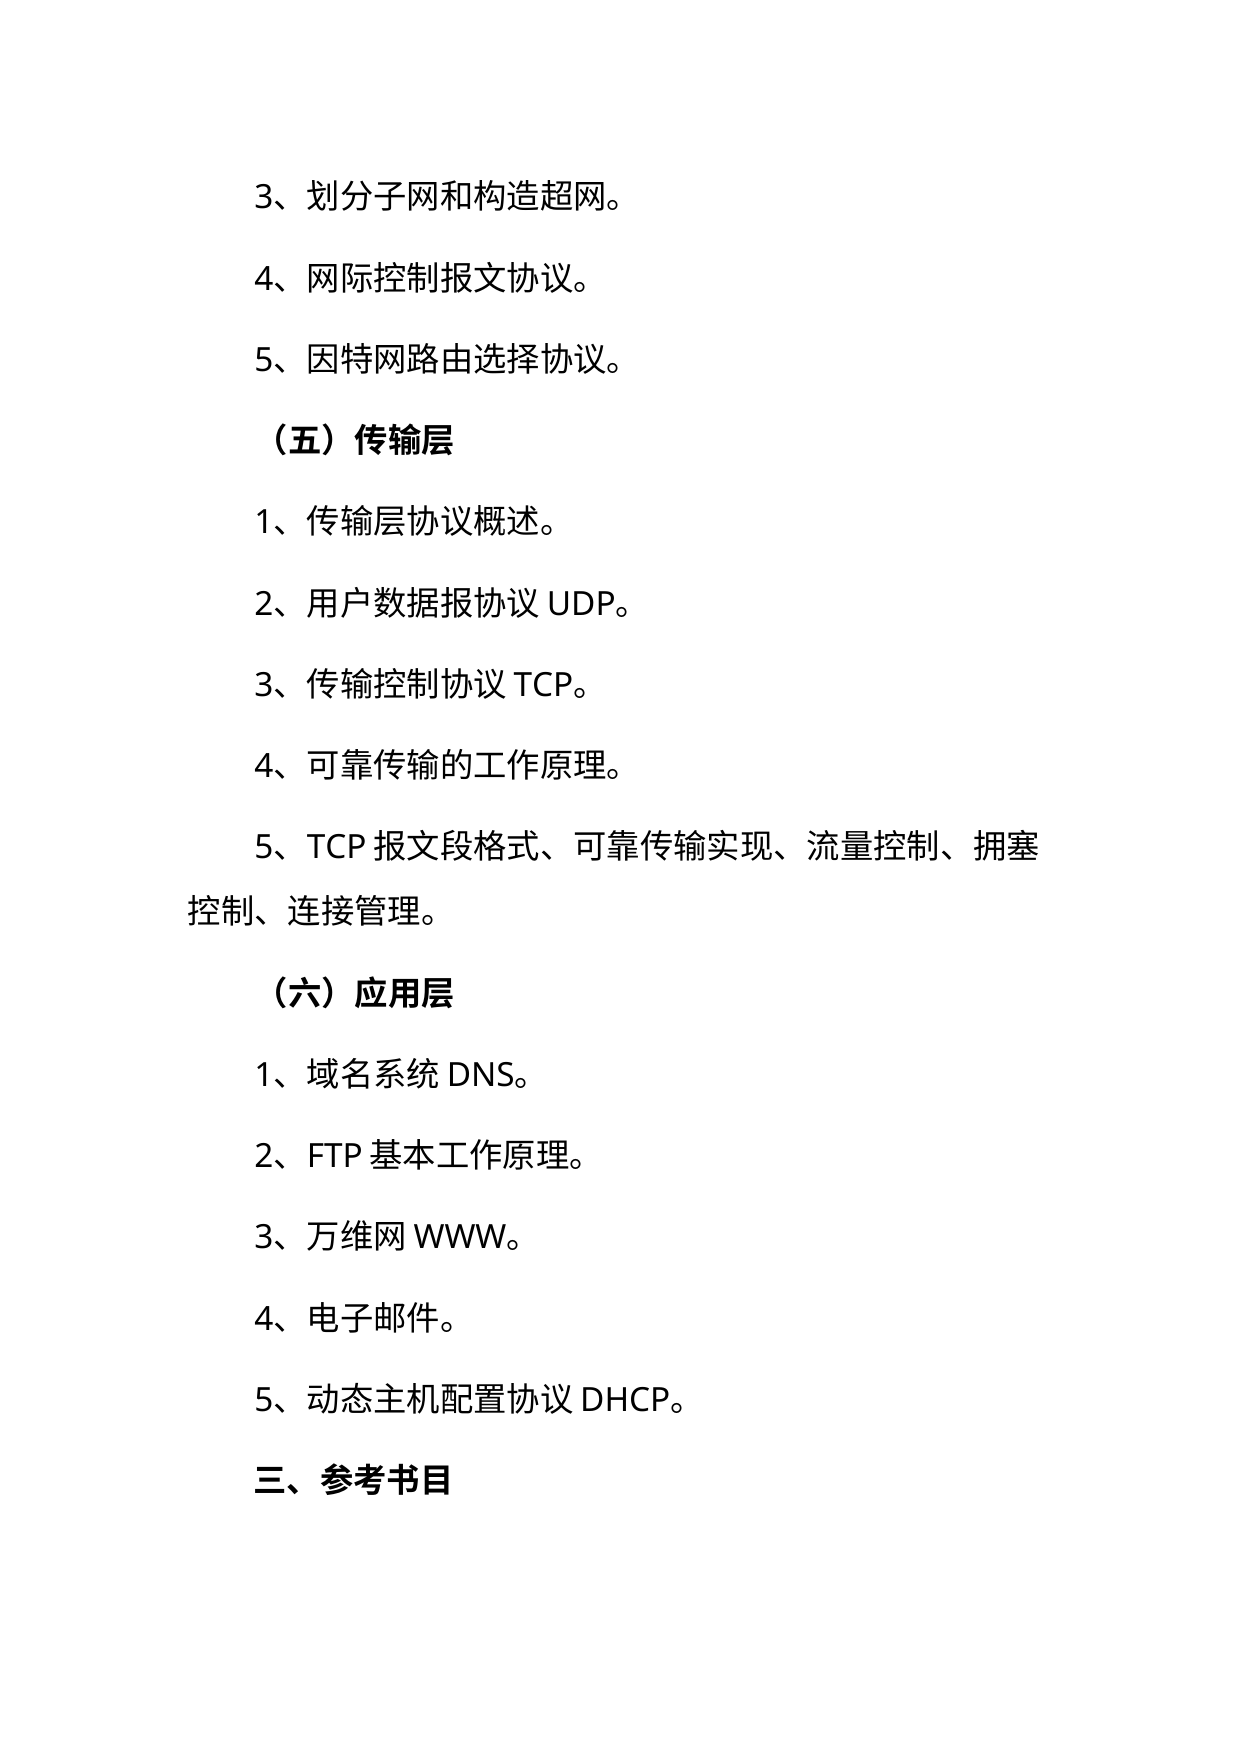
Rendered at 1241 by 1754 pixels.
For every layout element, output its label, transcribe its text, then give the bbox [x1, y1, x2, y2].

text 4、可靠传输的工作原理。 [187, 731, 1053, 796]
text 2、用户数据报协议UDP。 [187, 568, 1053, 633]
text 三、参考书目 [187, 1446, 1053, 1511]
text 5、TCP报文段格式、可靠传输实现、流量控制、拥塞控制、连接管理。 [187, 812, 1053, 942]
text （五）传输层 [187, 406, 1053, 471]
text 1、传输层协议概述。 [187, 487, 1053, 552]
text 3、划分子网和构造超网。 [187, 162, 1053, 227]
text 5、动态主机配置协议DHCP。 [187, 1364, 1053, 1429]
text 3、传输控制协议TCP。 [187, 649, 1053, 714]
text 4、电子邮件。 [187, 1283, 1053, 1348]
text 5、因特网路由选择协议。 [187, 324, 1053, 389]
text 3、万维网WWW。 [187, 1202, 1053, 1267]
text 1、域名系统DNS。 [187, 1039, 1053, 1104]
text 2、FTP基本工作原理。 [187, 1121, 1053, 1186]
text 4、网际控制报文协议。 [187, 243, 1053, 308]
text （六）应用层 [187, 958, 1053, 1023]
